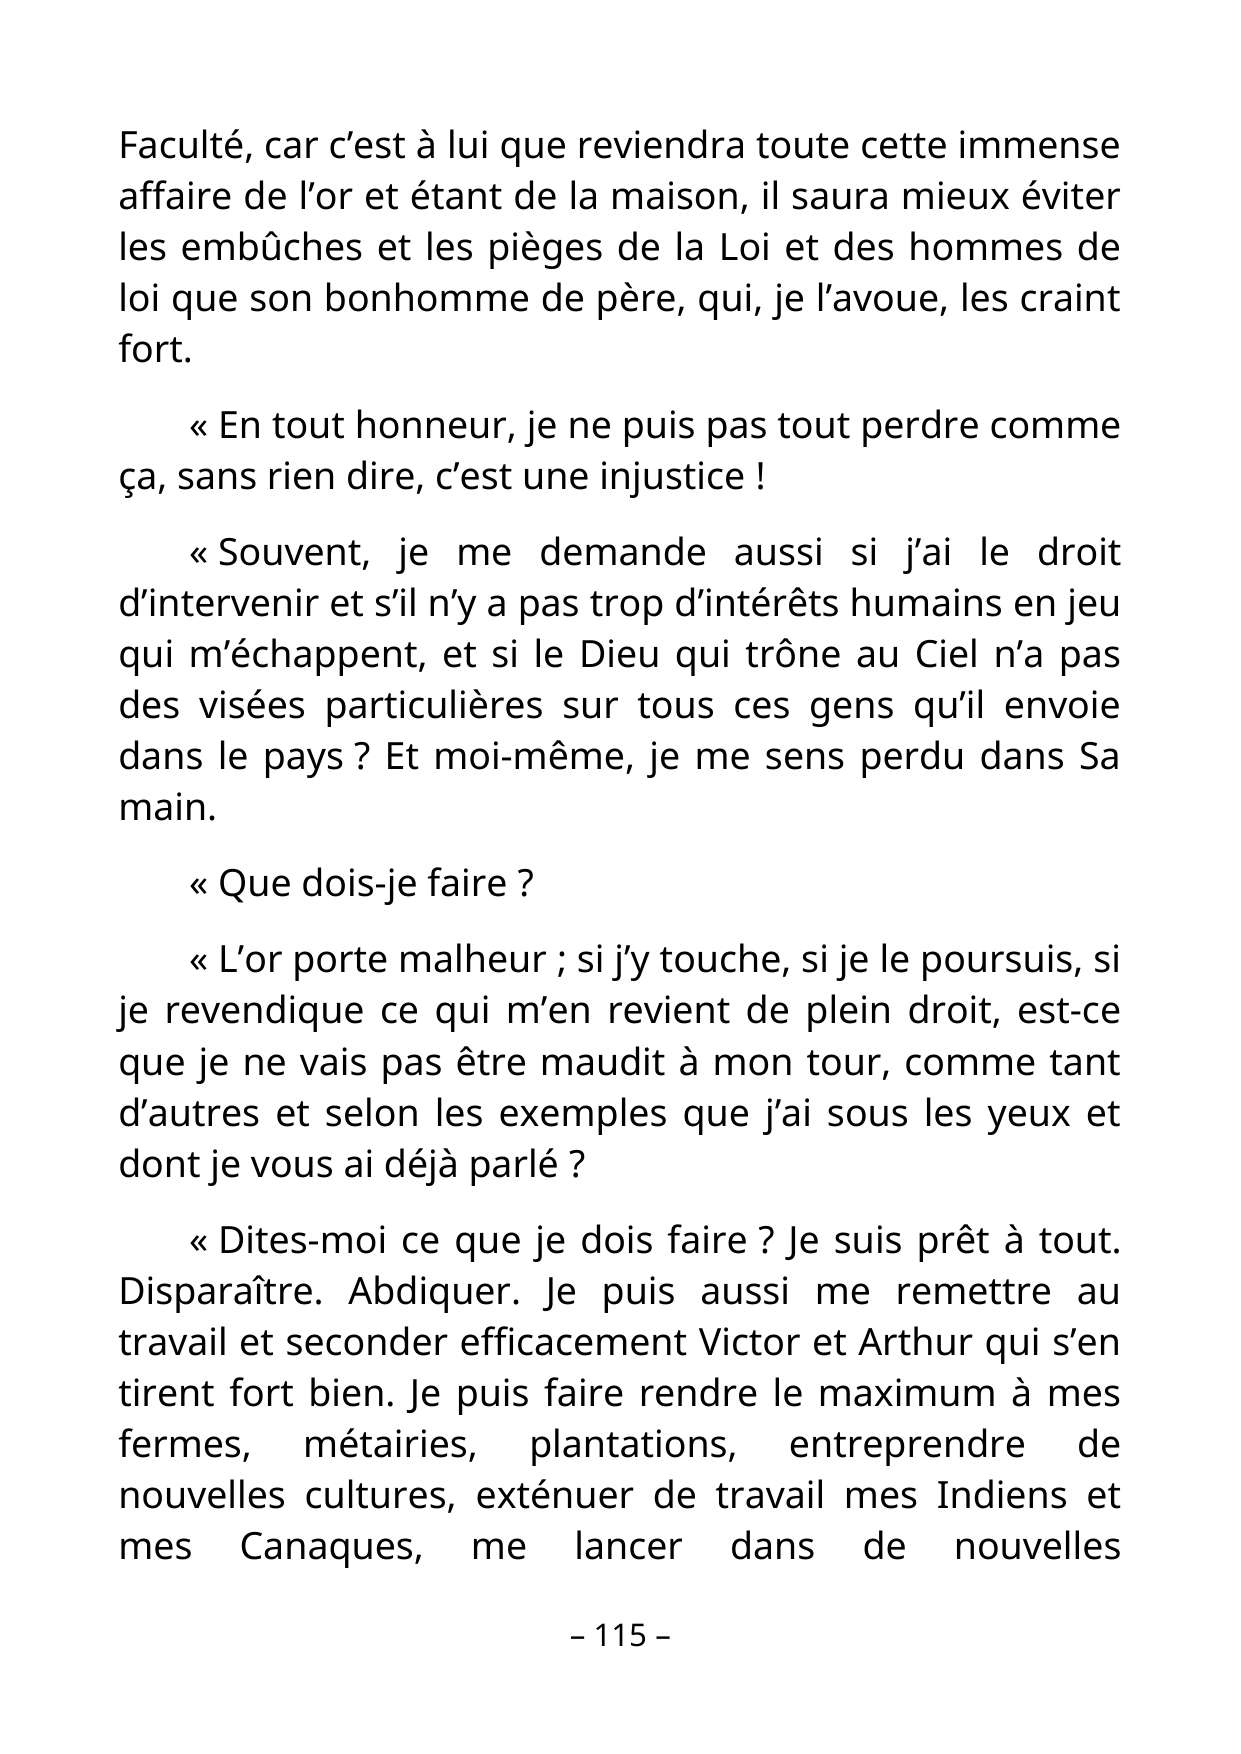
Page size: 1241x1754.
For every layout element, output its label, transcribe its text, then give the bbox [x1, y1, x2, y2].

text « En tout honneur, je ne puis pas tout perdre comme ça, sans rien dire, c’est une injustice ! [118, 398, 1122, 500]
text « L’or porte malheur ; si j’y touche, si je le poursuis, si je revendique ce qui m’en revient de plein droit, est-ce que je ne vais pas être maudit à mon tour, comme tant d’autres et selon les exemples que j’ai sous les yeux et dont je vous ai déjà parlé ? [118, 933, 1122, 1188]
text « Que dois-je faire ? [118, 857, 1122, 908]
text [118, 118, 1122, 373]
text « Souvent, je me demande aussi si j’ai le droit d’intervenir et s’il n’y a pas trop d’intérêts humains en jeu qui m’échappent, et si le Dieu qui trône au Ciel n’a pas des visées particulières sur tous ces gens qu’il envoie dans le pays ? Et moi-même, je me sens perdu dans Sa main. [118, 525, 1122, 832]
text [118, 1213, 1122, 1570]
